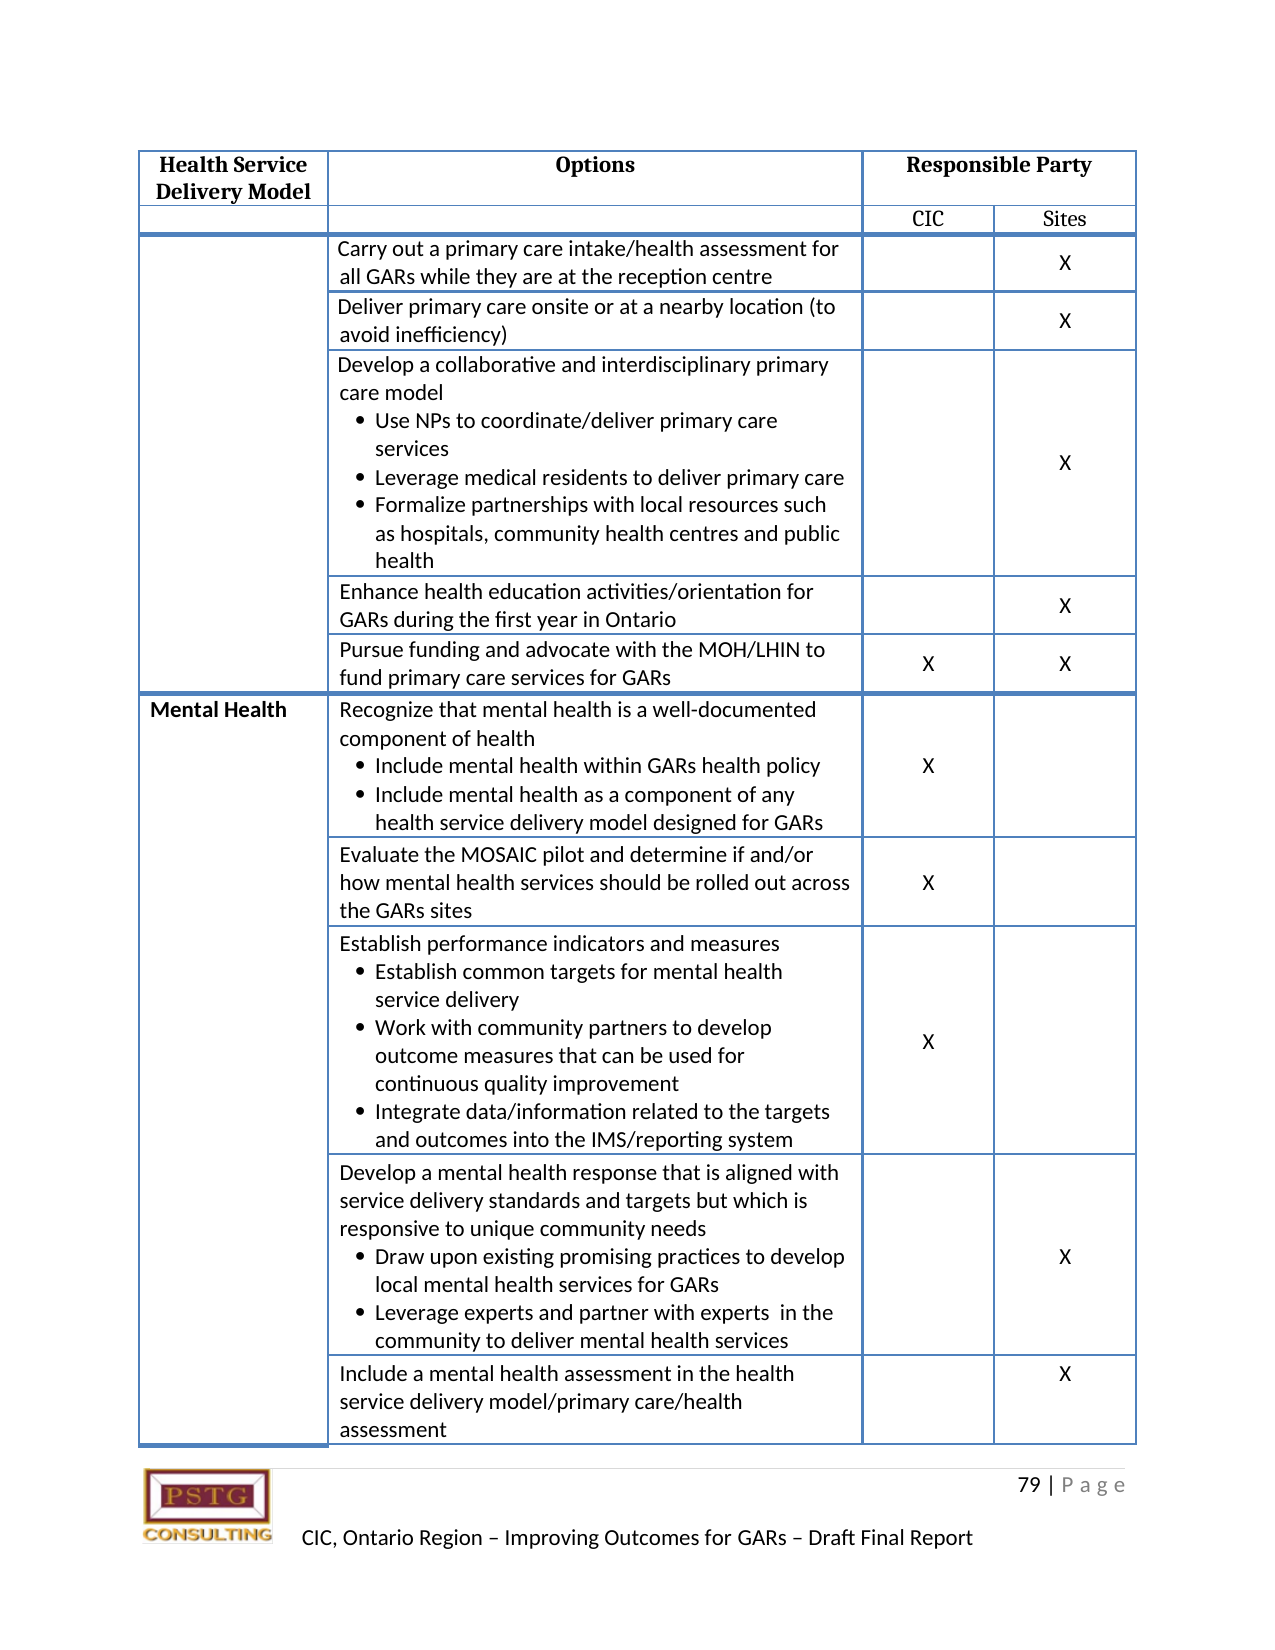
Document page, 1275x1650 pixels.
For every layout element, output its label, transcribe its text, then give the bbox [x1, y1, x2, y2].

table_cell Carry out a primary care intake/health assessment for all GARs while they are at the reception centre [329, 237, 861, 290]
table_cell Include a mental health assessment in the health service delivery model/primary care/health assessment [329, 1356, 861, 1443]
table_cell X [995, 351, 1135, 575]
table_cell Sites [995, 206, 1135, 232]
table_cell [864, 293, 993, 348]
table_cell [864, 351, 993, 575]
table_cell [995, 696, 1135, 836]
table_cell Recognize that mental health is a well-documented component of health Include mental health within GARs health policy Include mental health as a component of any health service delivery model designed for GARs [329, 696, 861, 836]
table_cell [864, 1155, 993, 1354]
picture [142, 1468, 274, 1545]
table_cell Develop a mental health response that is aligned with service delivery standards and targets but which is responsive to unique community needs Draw upon existing promising practices to develop local mental health services for GARs Leverage experts and partner with experts in the community to deliver mental health services [329, 1155, 861, 1354]
table_cell X [864, 635, 993, 691]
table_cell X [995, 577, 1135, 633]
table_cell X [995, 635, 1135, 691]
table_cell Deliver primary care onsite or at a nearby location (to avoid inefficiency) [329, 293, 861, 348]
table_cell X [995, 1356, 1135, 1443]
table_cell X [864, 696, 993, 836]
table_cell [329, 206, 861, 232]
table_cell [864, 237, 993, 290]
table_cell [864, 577, 993, 633]
table_cell [995, 927, 1135, 1153]
table_cell [995, 838, 1135, 924]
table_cell Evaluate the MOSAIC pilot and determine if and/or how mental health services should be rolled out across the GARs sites [329, 838, 861, 924]
table_cell X [864, 838, 993, 924]
table_cell X [995, 1155, 1135, 1354]
table_cell Establish performance indicators and measures Establish common targets for mental health service delivery Work with community partners to develop outcome measures that can be used for continuous quality improvement Integrate data/information related to the targets and outcomes into the IMS/reporting system [329, 927, 861, 1153]
table_cell Develop a collaborative and interdisciplinary primary care model Use NPs to coordinate/deliver primary care services Leverage medical residents to deliver primary care Formalize partnerships with local resources such as hospitals, community health centres and public health [329, 351, 861, 575]
table_header Options [329, 152, 861, 205]
table_header Health Service Delivery Model [140, 152, 327, 205]
table_cell Pursue funding and advocate with the MOH/LHIN to fund primary care services for GARs [329, 635, 861, 691]
table_cell [864, 1356, 993, 1443]
table_header Responsible Party [864, 152, 1135, 205]
table_cell X [995, 293, 1135, 348]
table_cell Mental Health [140, 696, 327, 1443]
table_cell CIC [864, 206, 993, 232]
table_cell Enhance health education activities/orientation for GARs during the first year in Ontario [329, 577, 861, 633]
table_cell X [864, 927, 993, 1153]
table_cell X [995, 237, 1135, 290]
table_cell [140, 206, 327, 232]
